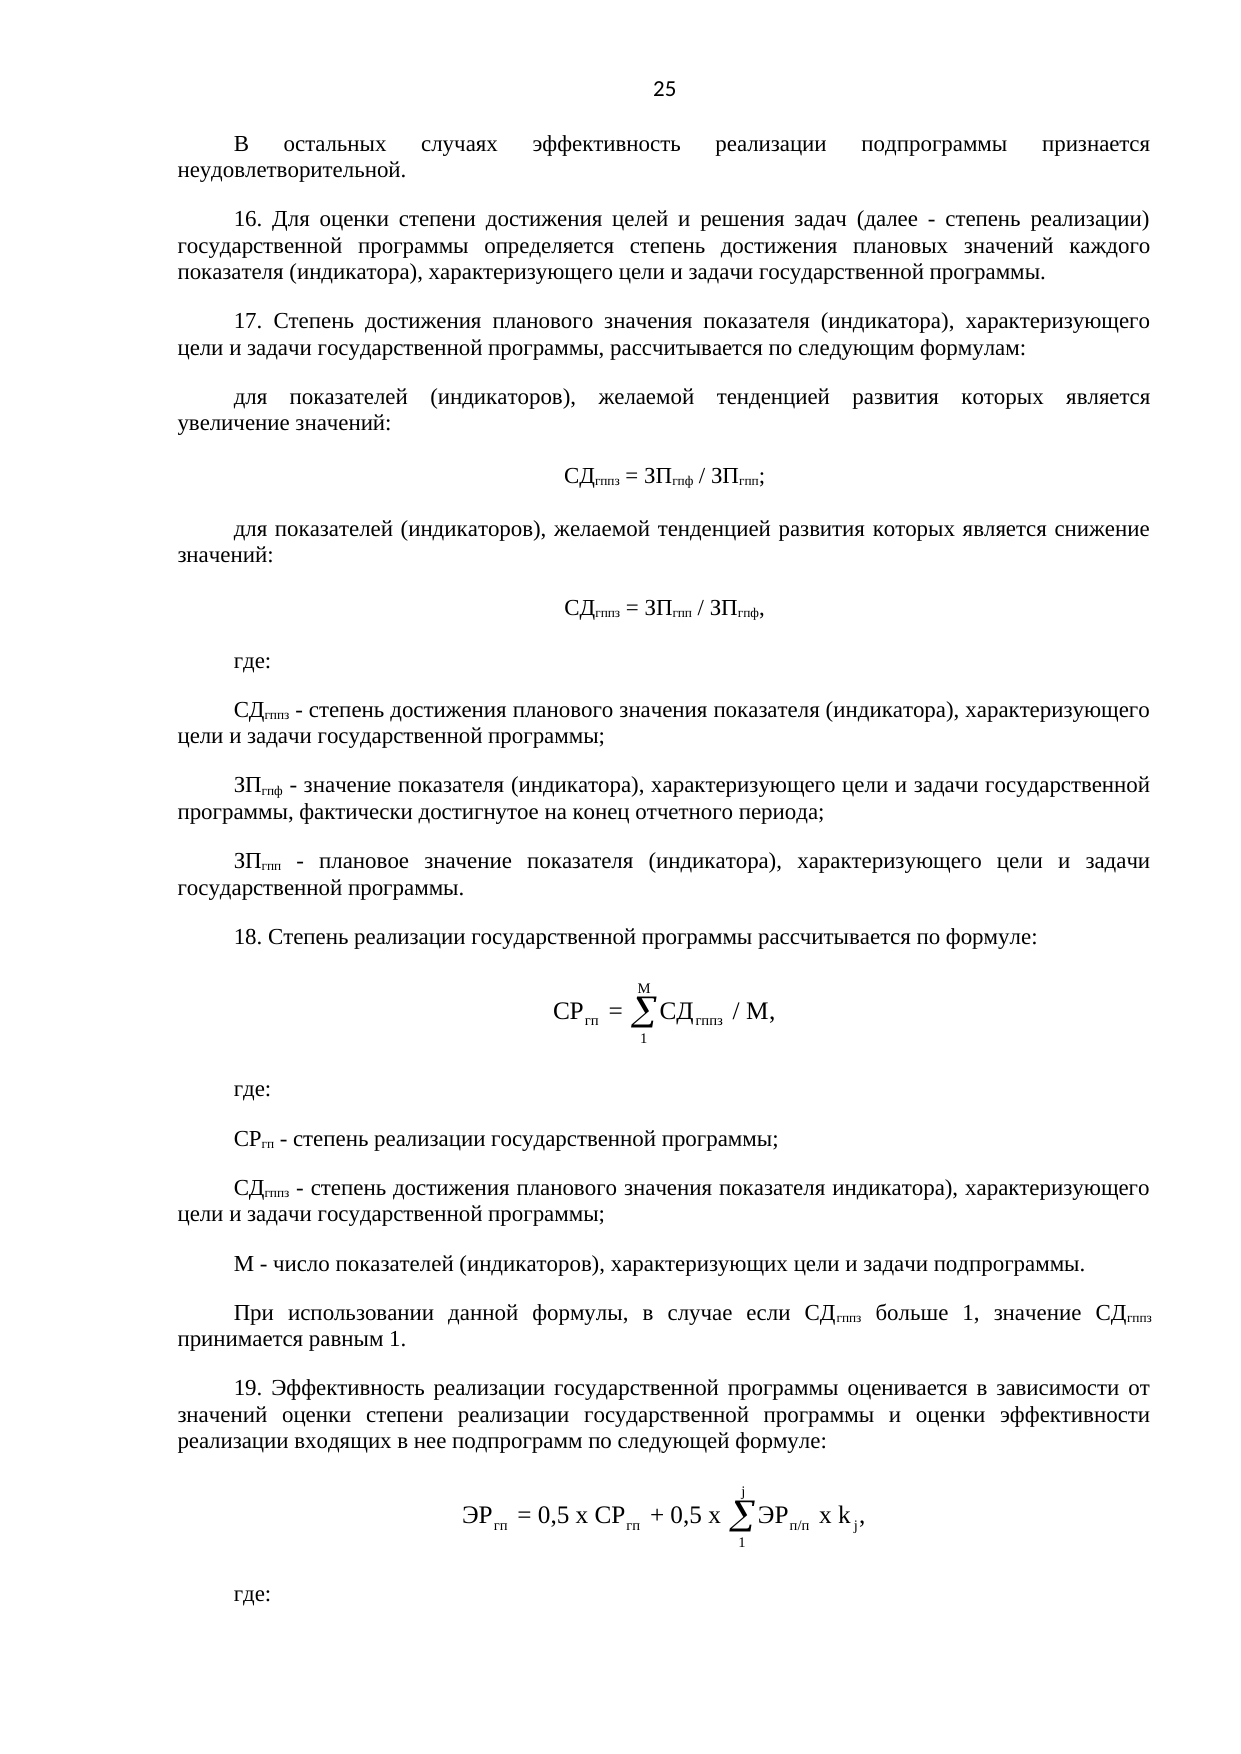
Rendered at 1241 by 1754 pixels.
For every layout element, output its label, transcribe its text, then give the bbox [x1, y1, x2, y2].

text ЗПгпп - плановое значение показателя (индикатора), характеризующего цели и задачи государственной программы. [177, 847, 1152, 900]
text ЗПгпф - значение показателя (индикатора), характеризующего цели и задачи государственной программы, фактически достигнутое на конец отчетного периода; [177, 772, 1152, 824]
text для показателей (индикаторов), желаемой тенденцией развития которых является снижение значений: [177, 515, 1152, 568]
text В остальных случаях эффективность реализации подпрограммы признается неудовлетворительной. [177, 130, 1152, 183]
text М - число показателей (индикаторов), характеризующих цели и задачи подпрограммы. [177, 1249, 1152, 1276]
text где: [177, 1075, 1152, 1102]
text СДгппз = ЗПгпф / ЗПгпп; [177, 462, 1152, 488]
text СДгппз = ЗПгпп / ЗПгпф, [177, 594, 1152, 620]
text где: [177, 1580, 1152, 1606]
text СРгп - степень реализации государственной программы; [177, 1125, 1152, 1151]
text СДгппз - степень достижения планового значения показателя индикатора), характеризующего цели и задачи государственной программы; [177, 1174, 1152, 1227]
text При использовании данной формулы, в случае если СДгппз больше 1, значение СДгппз принимается равным 1. [177, 1299, 1152, 1352]
text где: [177, 647, 1152, 673]
text СДгппз - степень достижения планового значения показателя (индикатора), характеризующего цели и задачи государственной программы; [177, 696, 1152, 749]
text 16. Для оценки степени достижения целей и решения задач (далее - степень реализации) государственной программы определяется степень достижения плановых значений каждого показателя (индикатора), характеризующего цели и задачи государственной программы. [177, 206, 1152, 284]
text 19. Эффективность реализации государственной программы оценивается в зависимости от значений оценки степени реализации государственной программы и оценки эффективности реализации входящих в нее подпрограмм по следующей формуле: [177, 1374, 1152, 1453]
text 17. Степень достижения планового значения показателя (индикатора), характеризующего цели и задачи государственной программы, рассчитывается по следующим формулам: [177, 307, 1152, 360]
text для показателей (индикаторов), желаемой тенденцией развития которых является увеличение значений: [177, 383, 1152, 436]
text 18. Степень реализации государственной программы рассчитывается по формуле: [177, 923, 1152, 949]
